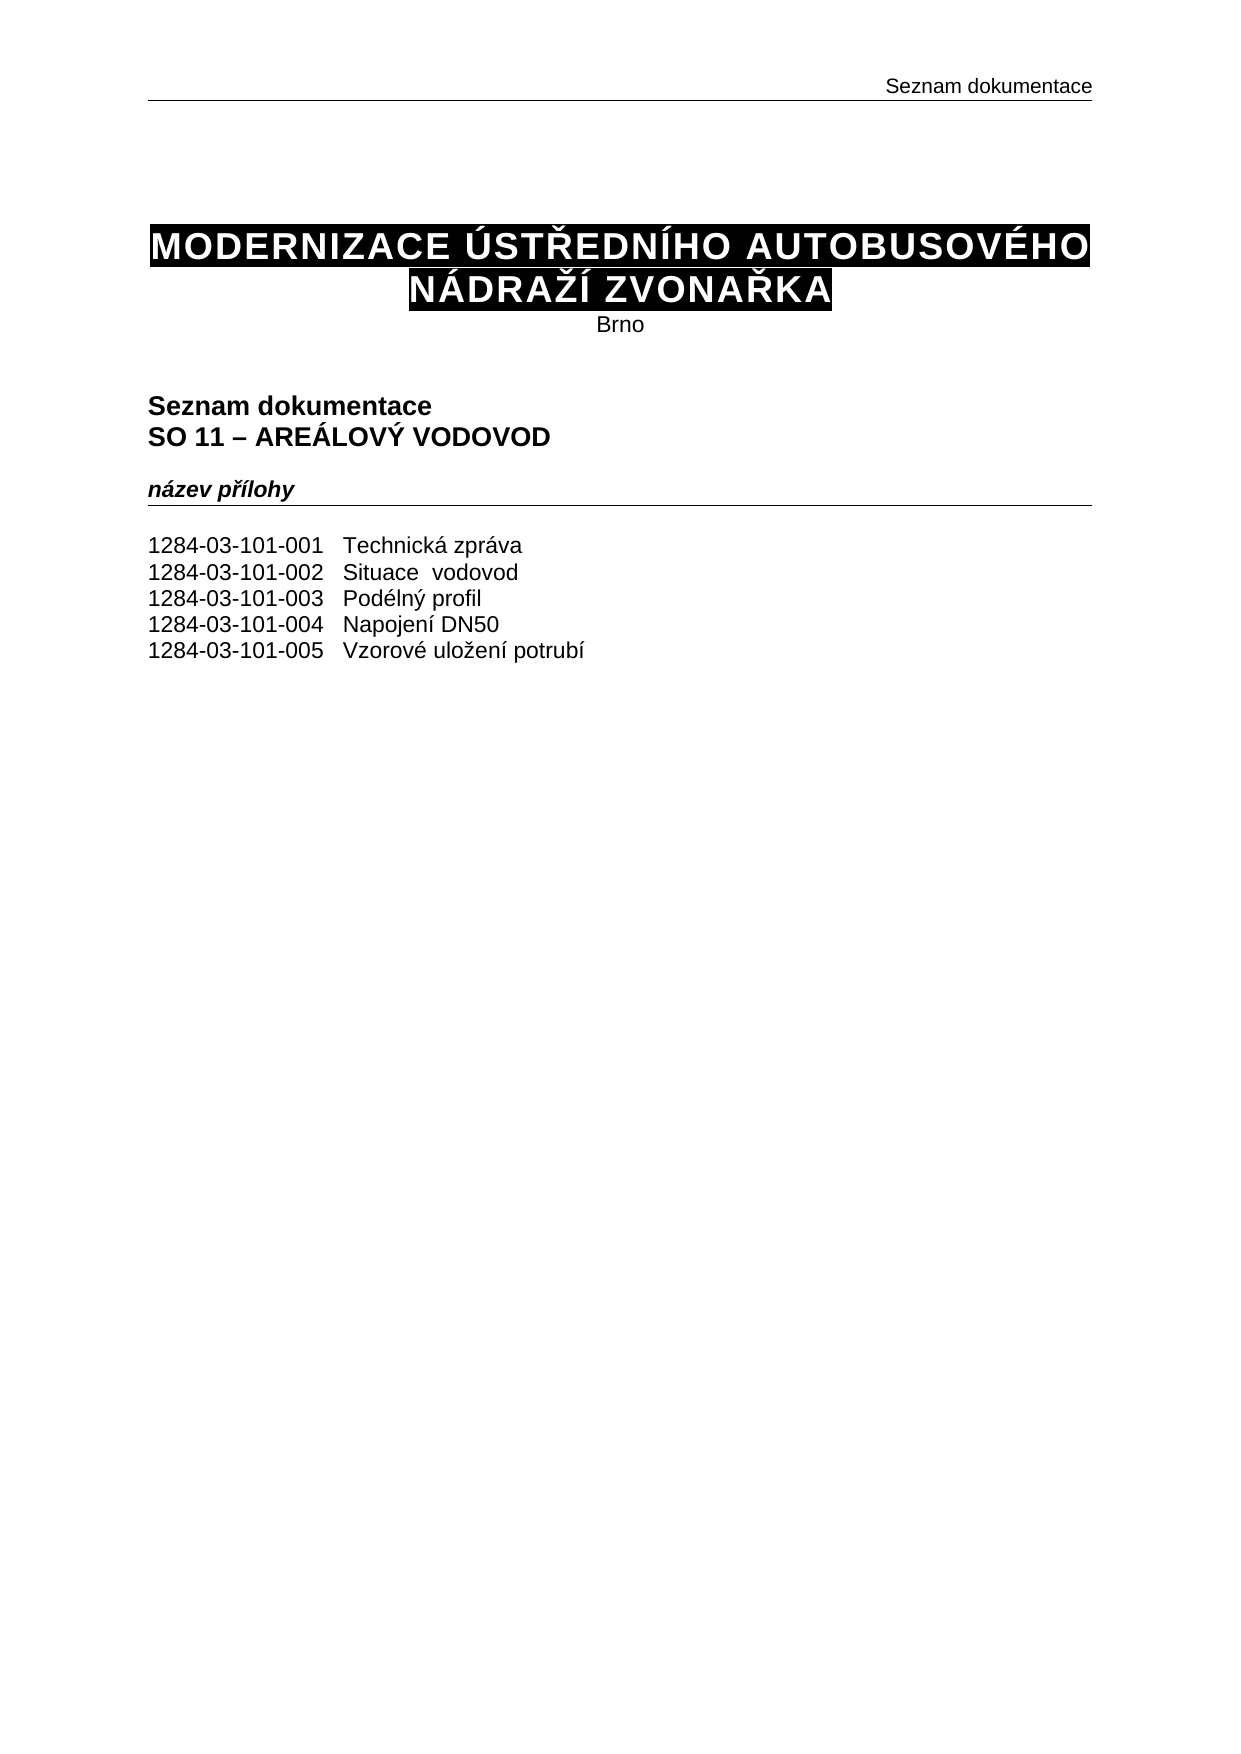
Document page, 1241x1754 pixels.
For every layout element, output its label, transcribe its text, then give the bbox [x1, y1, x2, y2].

text 1284-03-101-003 Podélný profil [148, 585, 1092, 611]
text modernizace ústředního autobusového nádraží zvonařka [148, 224, 1092, 311]
text 1284-03-101-004 Napojení DN50 [148, 611, 1092, 637]
subtitle Seznam dokumentace [148, 390, 1092, 421]
text název přílohy [148, 476, 1092, 505]
text 1284-03-101-005 Vzorové uložení potrubí [148, 637, 1092, 664]
text 1284-03-101-001 Technická zpráva [148, 532, 1092, 558]
text Brno [148, 311, 1092, 337]
subtitle SO 11 – AREÁLOVÝ VODOVOD [148, 421, 1092, 452]
text 1284-03-101-002 Situace vodovod [148, 558, 1092, 585]
